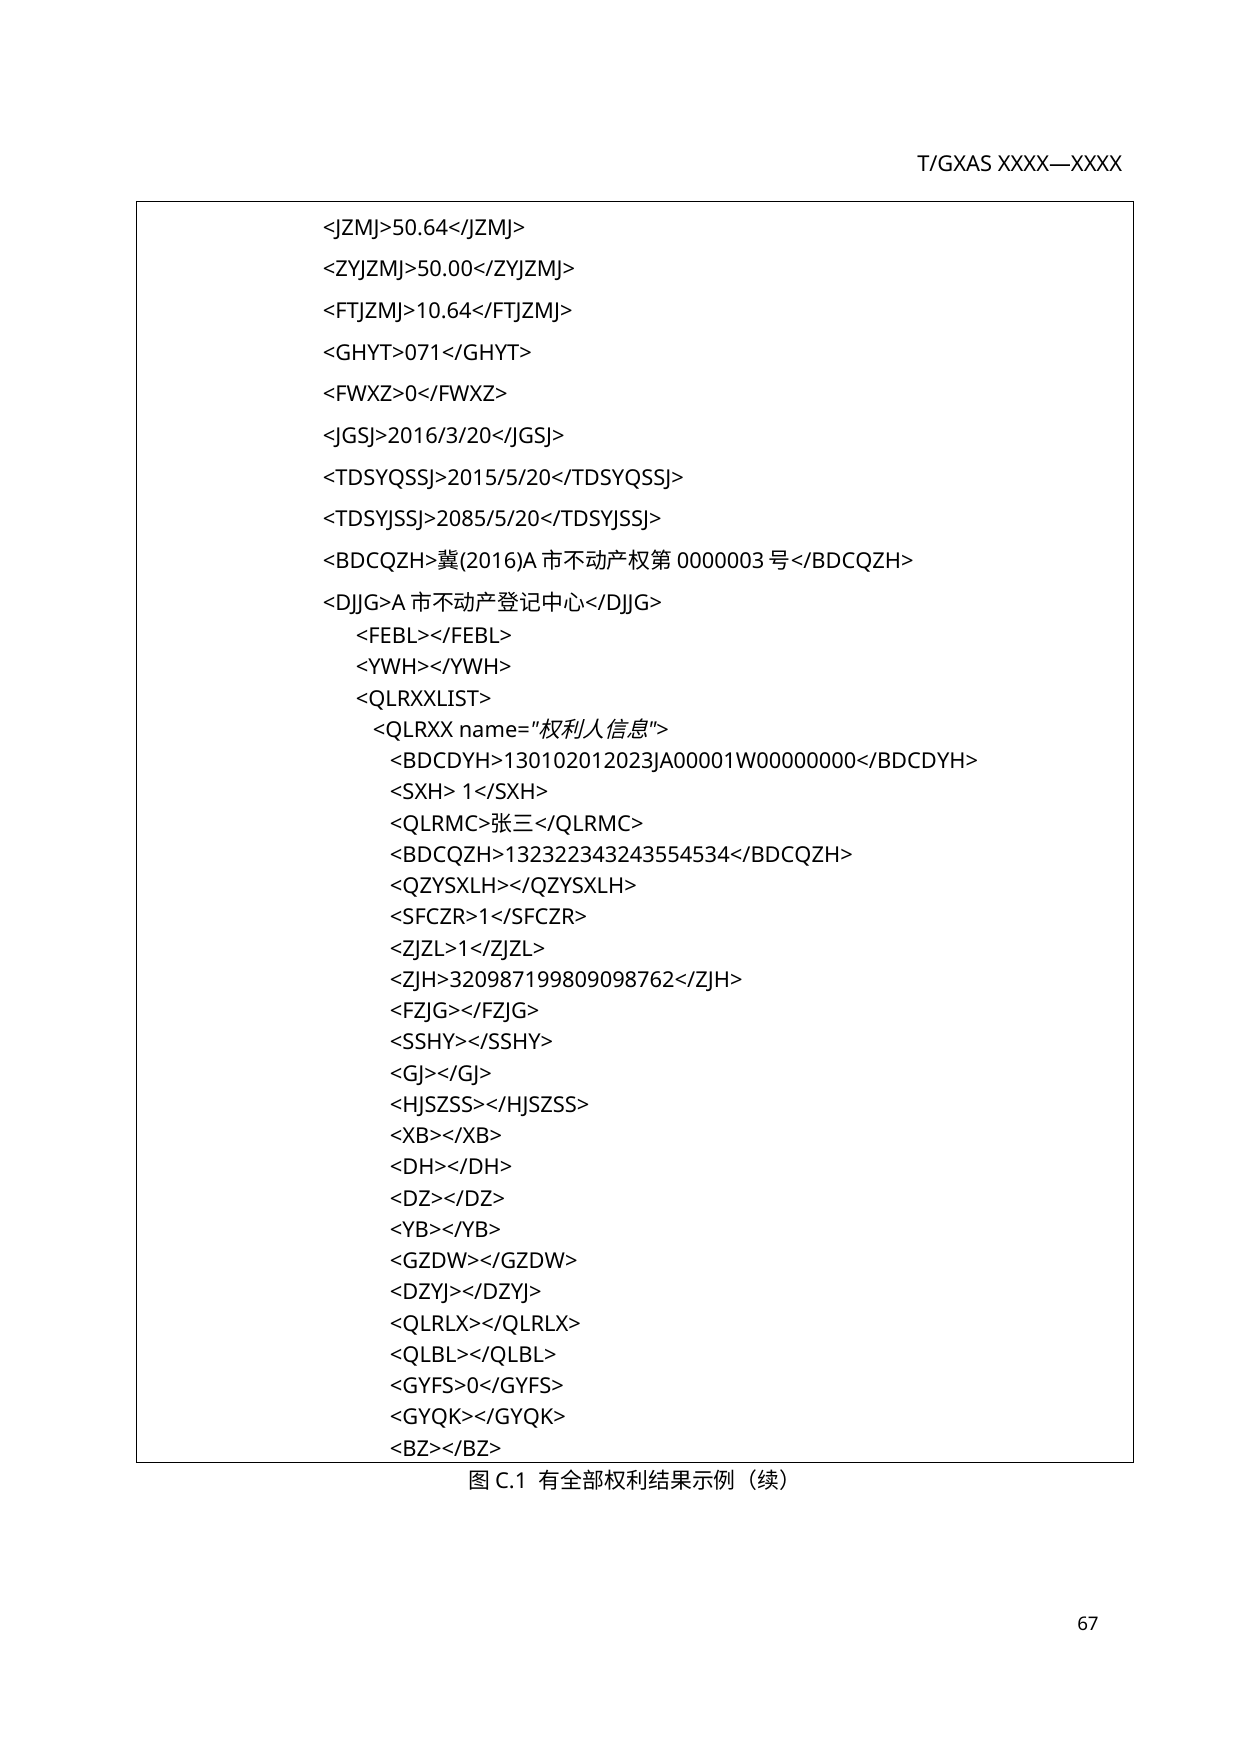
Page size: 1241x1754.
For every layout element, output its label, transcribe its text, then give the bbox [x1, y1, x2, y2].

text 图C.1 有全部权利结果示例（续） [148, 1463, 1122, 1494]
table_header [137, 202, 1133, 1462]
